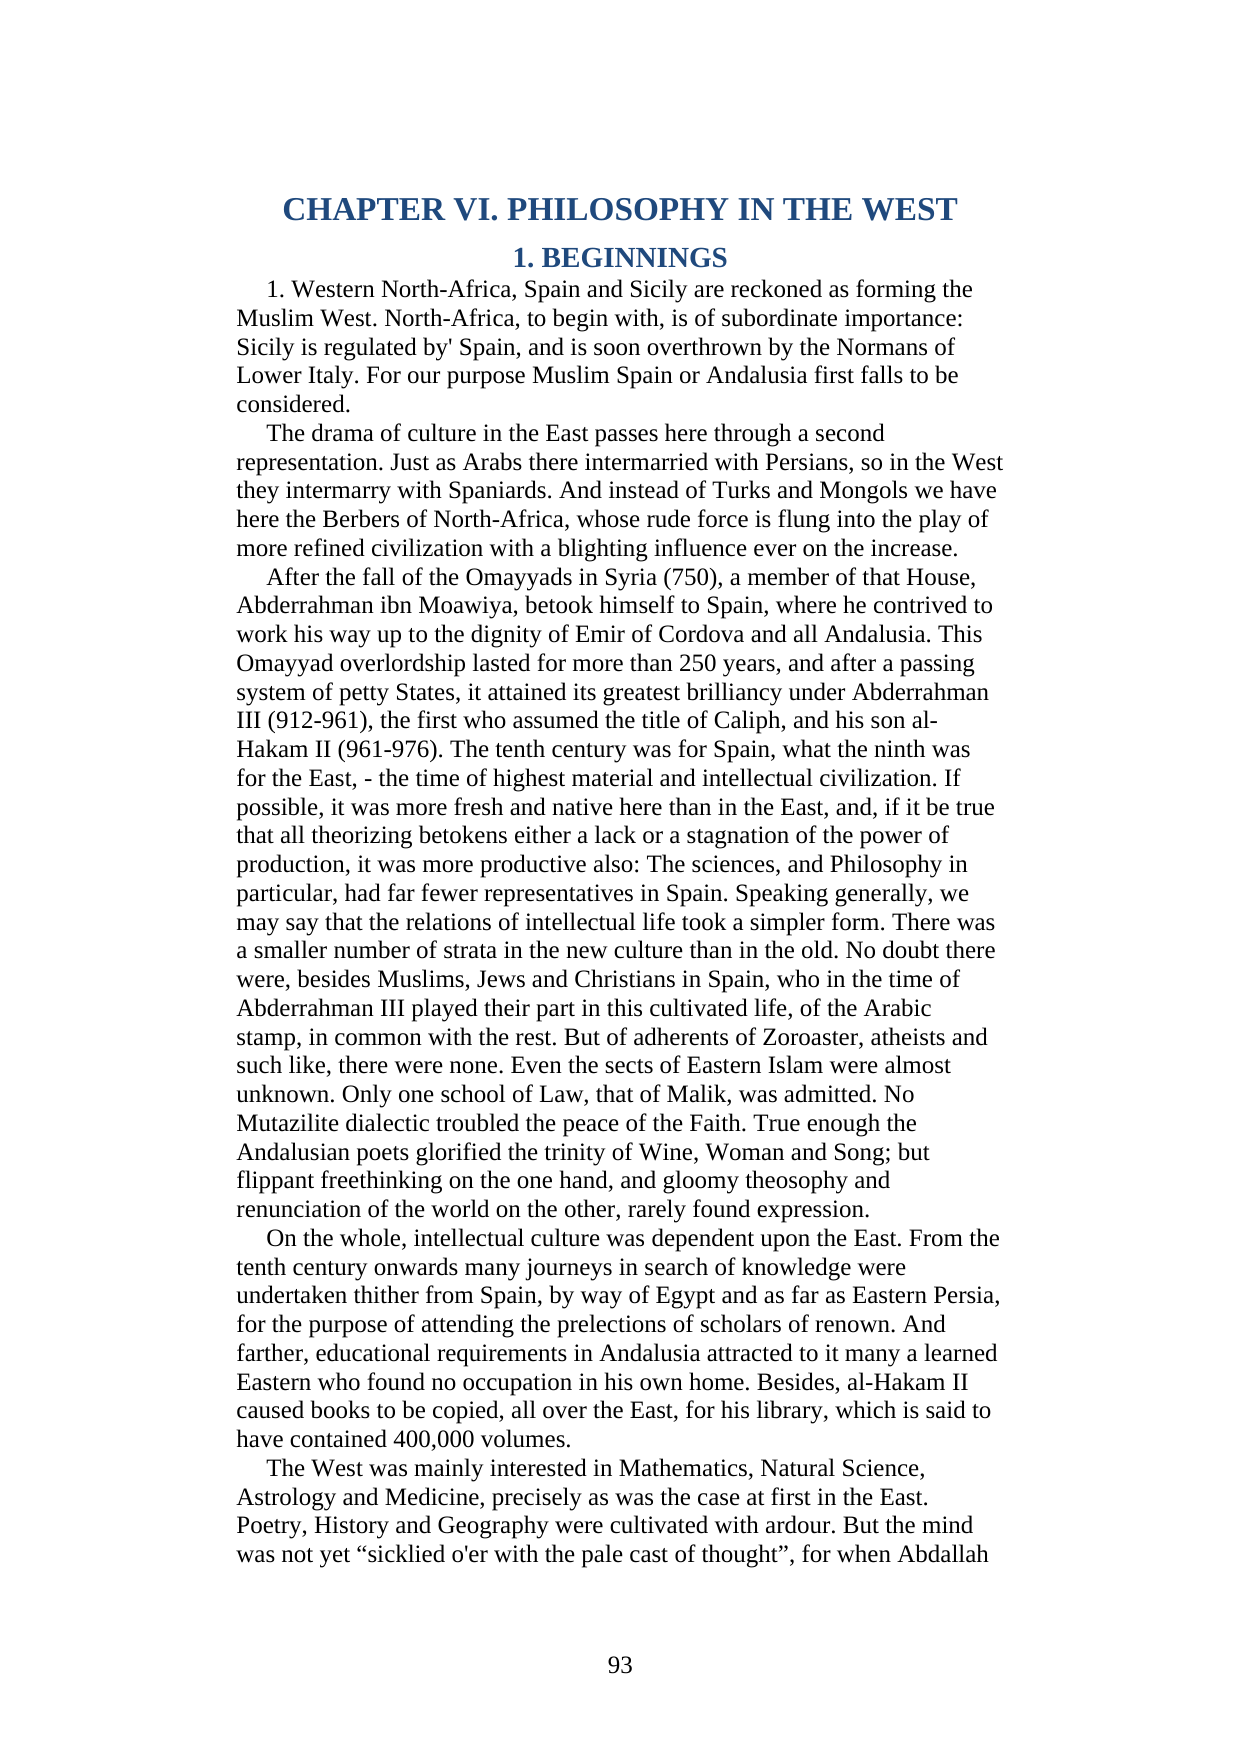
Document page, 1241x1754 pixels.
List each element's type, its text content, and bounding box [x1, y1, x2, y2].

subtitle CHAPTER VI. PHILOSOPHY IN THE WEST [236, 190, 1004, 228]
text 1. Western North-Africa, Spain and Sicily are reckoned as forming the Muslim West. North-Africa, to begin with, is of subordinate importance: Sicily is regulated by' Spain, and is soon overthrown by the Normans of Lower Italy. For our purpose Muslim Spain or Andalusia first falls to be considered. [236, 274, 1004, 418]
subtitle 1. BEGINNINGS [236, 241, 1004, 274]
text The drama of culture in the East passes here through a second representation. Just as Arabs there intermarried with Persians, so in the West they intermarry with Spaniards. And instead of Turks and Mongols we have here the Berbers of North-Africa, whose rude force is flung into the play of more refined civilization with a blighting influence ever on the increase. [236, 418, 1004, 562]
text After the fall of the Omayyads in Syria (750), a member of that House, Abderrahman ibn Moawiya, betook him­self to Spain, where he contrived to work his way up to the dignity of Emir of Cordova and all Andalusia. This Omayyad overlordship lasted for more than 250 years, and after a passing system of petty States, it attained its greatest brilliancy under Abderrahman III (912-961), the first who assumed the title of Caliph, and his son al-Hakam II (961-976). The tenth century was for Spain, what the ninth was for the East, - the time of highest material and intellectual civilization. If possible, it was more fresh and native here than in the East, and, if it be true that all theorizing betokens either a lack or a stagnation of the power of production, it was more productive also: The sciences, and Philosophy in particular, had far fewer representatives in Spain. Speaking generally, we may say that the relations of intellectual life took a simpler form. There was a smaller number of strata in the new culture than in the old. No doubt there were, besides Muslims, Jews and Christians in Spain, who in the time of Abderrahman III played their part in this cultivated life, of the Arabic stamp, in common with the rest. But of adherents of Zoroaster, atheists and such like, there were none. Even the sects of Eastern Islam were almost unknown. Only one school of Law, that of Malik, was admitted. No Mutazilite dialectic troubled the peace of the Faith. True enough the Andalusian poets glorified the trinity of Wine, Woman and Song; but flippant free­thinking on the one hand, and gloomy theosophy and renunciation of the world on the other, rarely found ex­pression. [236, 562, 1004, 1223]
text On the whole, intellectual culture was dependent upon the East. From the tenth century onwards many journeys in search of knowledge were undertaken thither from Spain, by way of Egypt and as far as Eastern Persia, for the purpose of attending the prelections of scholars of renown. And farther, educational requirements in Andalusia attracted to it many a learned Eastern who found no occupation in his own home. Besides, al-Hakam II caused books to be copied, all over the East, for his library, which is said to have contained 400,000 volumes. [236, 1223, 1004, 1453]
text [236, 1453, 1004, 1568]
